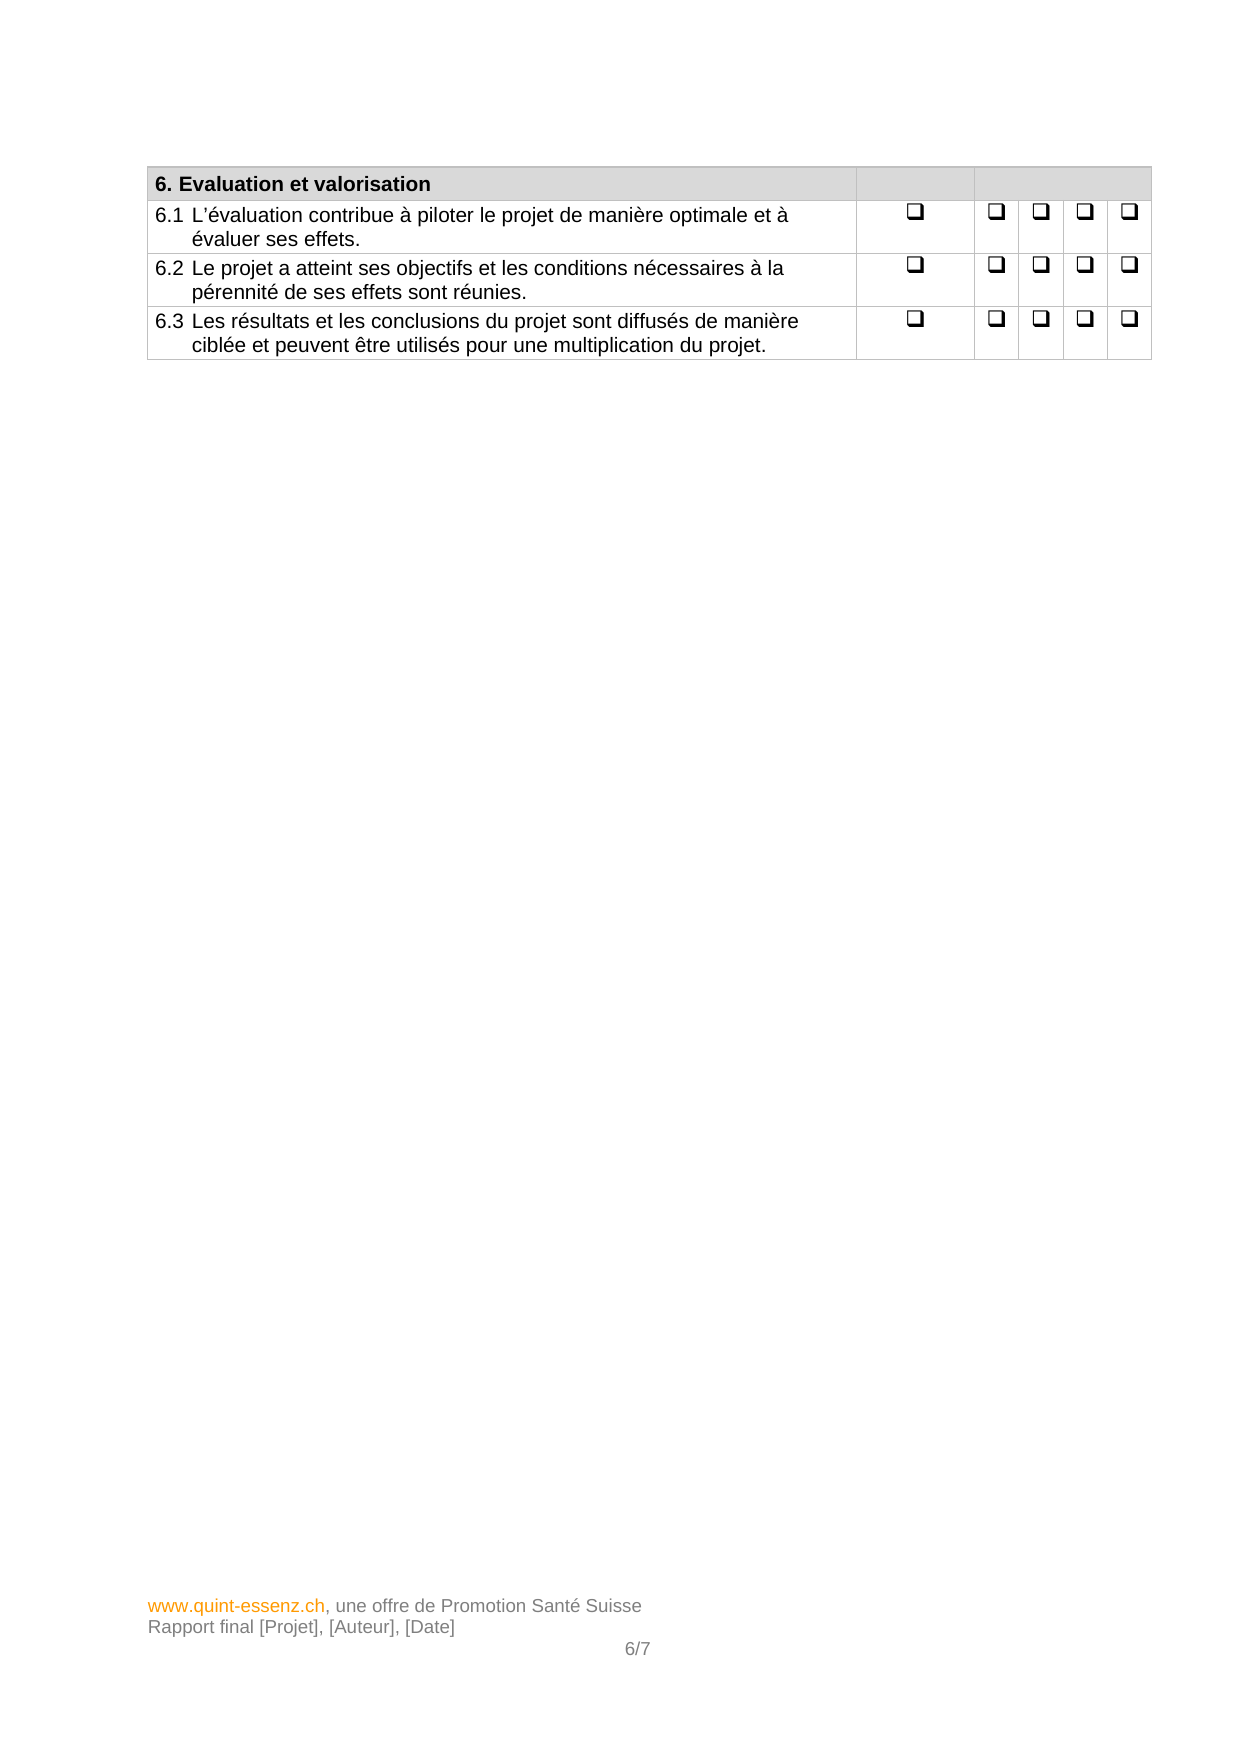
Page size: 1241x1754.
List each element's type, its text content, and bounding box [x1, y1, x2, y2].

table_cell [1064, 201, 1107, 253]
table_header [975, 168, 1151, 200]
table_cell [1019, 307, 1063, 359]
table_cell [1019, 254, 1063, 306]
table_header [857, 168, 974, 200]
table_cell [975, 201, 1018, 253]
table_cell 6.1 L’évaluation contribue à piloter le projet de manière optimale et à évaluer ses effets. [148, 201, 856, 253]
table_cell [1019, 201, 1063, 253]
table_cell [1108, 254, 1151, 306]
table_cell 6.3 Les résultats et les conclusions du projet sont diffusés de manière ciblée et peuvent être utilisés pour une multiplication du projet. [148, 307, 856, 359]
table_header 6. Evaluation et valorisation [148, 168, 856, 200]
table_cell [857, 254, 974, 306]
table_cell [1064, 254, 1107, 306]
table_cell [1108, 307, 1151, 359]
table_cell [857, 307, 974, 359]
table_cell [975, 254, 1018, 306]
table_cell [975, 307, 1018, 359]
table_cell [1108, 201, 1151, 253]
table_cell [857, 201, 974, 253]
table_cell [1064, 307, 1107, 359]
table_cell 6.2 Le projet a atteint ses objectifs et les conditions nécessaires à la pérennité de ses effets sont réunies. [148, 254, 856, 306]
